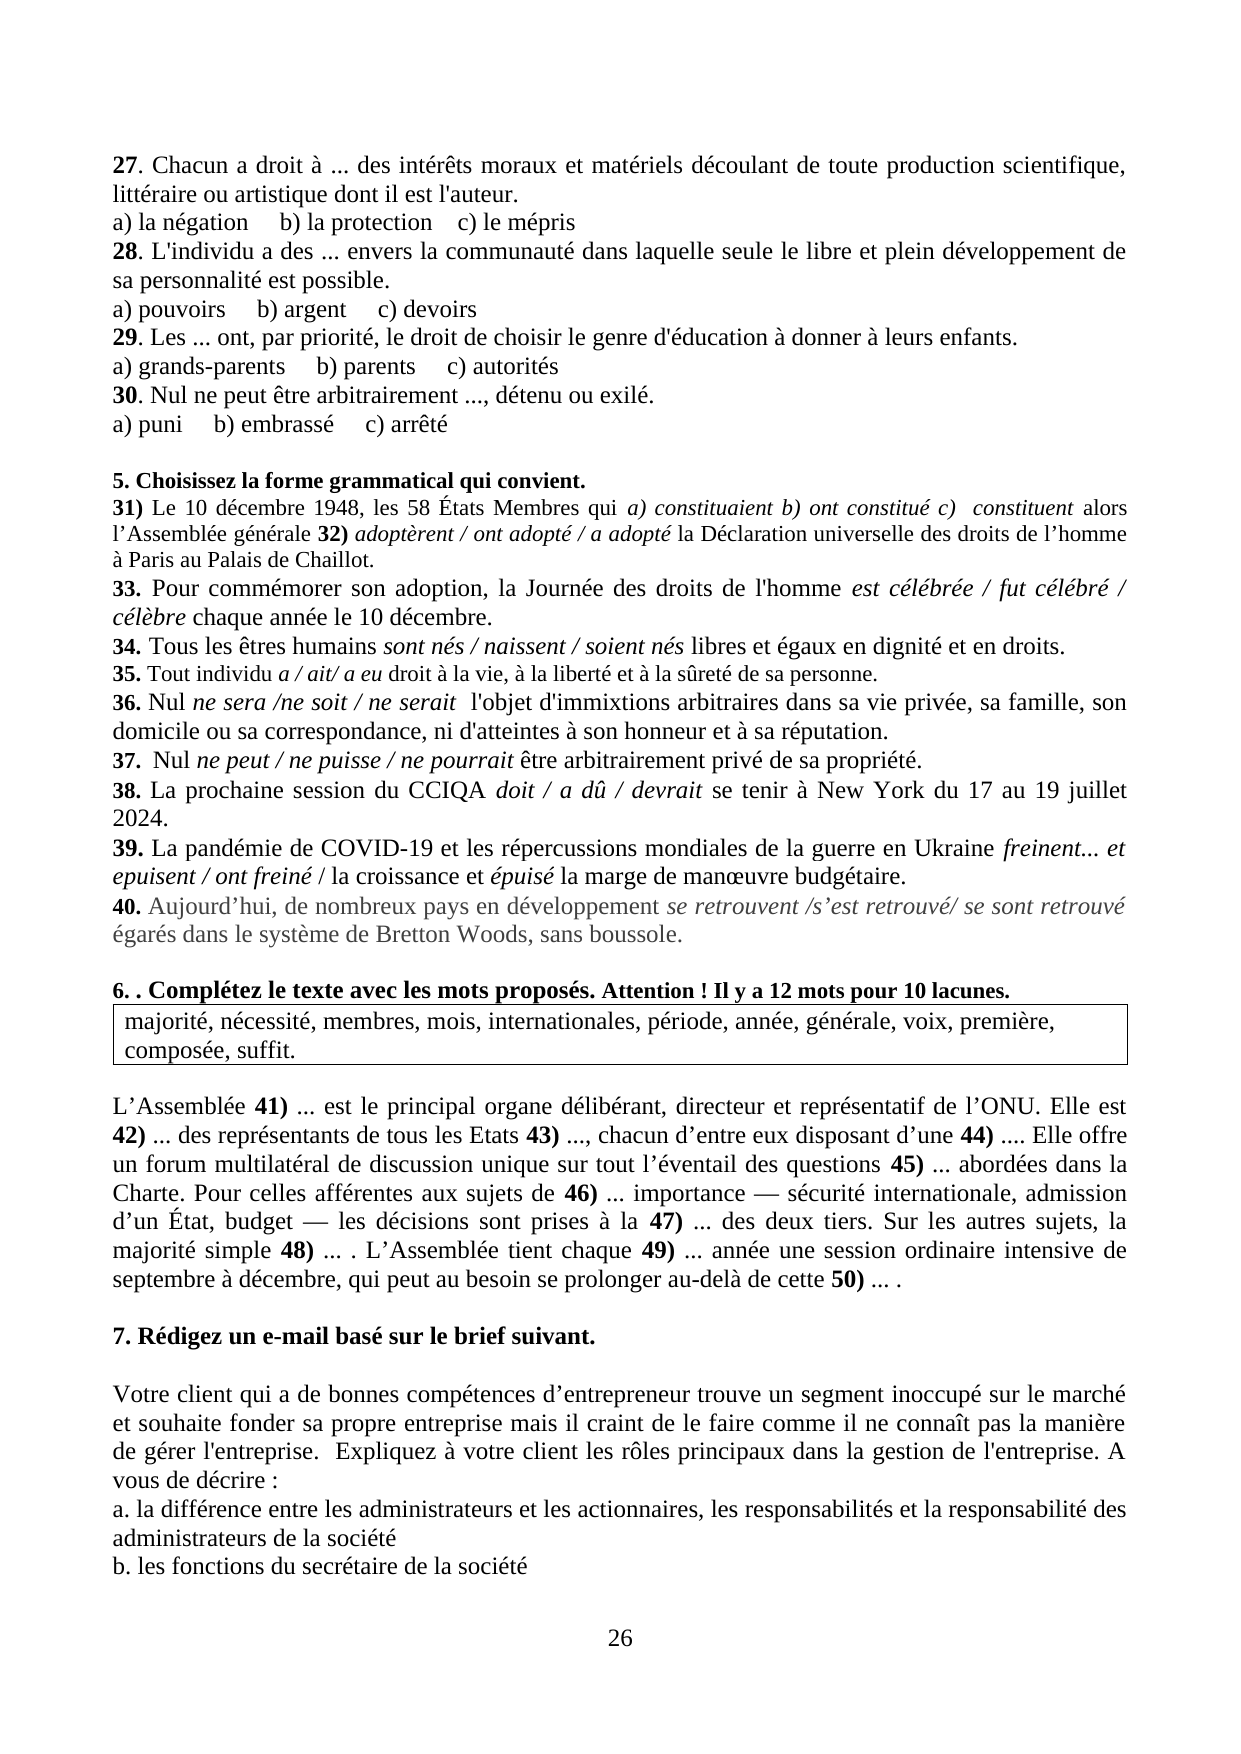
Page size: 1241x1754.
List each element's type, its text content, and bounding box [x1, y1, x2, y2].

text 7. Rédigez un e-mail basé sur le brief suivant. [112, 1321, 1128, 1350]
text 37. Nul ne peut / ne puisse / ne pourrait être arbitrairement privé de sa propriété. [112, 745, 1128, 774]
text 6. . Complétez le texte avec les mots proposés. Attention ! Il y a 12 mots pour 10 lacunes. [112, 976, 1128, 1004]
text 29. Les ... ont, par priorité, le droit de choisir le genre d'éducation à donner à leurs enfants. [112, 322, 1128, 351]
text a) puni b) embrassé c) arrêté [112, 409, 1128, 437]
text 38. La prochaine session du CCIQA doit / a dû / devrait se tenir à New York du 17 au 19 juillet 2024. [112, 775, 1128, 832]
text 36. Nul ne sera /ne soit / ne serait l'objet d'immixtions arbitraires dans sa vie privée, sa famille, son domicile ou sa correspondance, ni d'atteintes à son honneur et à sa réputation. [112, 687, 1128, 745]
text 28. L'individu a des ... envers la communauté dans laquelle seule le libre et plein développement de sa personnalité est possible. [112, 236, 1128, 294]
text 5. Choisissez la forme grammatical qui convient. [112, 467, 1128, 493]
text 35. Tout individu a / ait/ a eu droit à la vie, à la liberté et à la sûreté de sa personne. [112, 661, 1128, 687]
text 40. Aujourd’hui, de nombreux pays en développement se retrouvent /s’est retrouvé/ se sont retrouvé égarés dans le système de Bretton Woods, sans boussole. [112, 891, 1128, 948]
text 27. Chacun a droit à ... des intérêts moraux et matériels découlant de toute production scientifique, littéraire ou artistique dont il est l'auteur. [112, 150, 1128, 207]
text L’Assemblée 41) ... est le principal organe délibérant, directeur et représentatif de l’ONU. Elle est 42) ... des représentants de tous les Etats 43) ..., chacun d’entre eux disposant d’une 44) .... Elle offre un forum multilatéral de discussion unique sur tout l’éventail des questions 45) ... abordées dans la Charte. Pour celles afférentes aux sujets de 46) ... importance — sécurité internationale, admission d’un État, budget — les décisions sont prises à la 47) ... des deux tiers. Sur les autres sujets, la majorité simple 48) ... . L’Assemblée tient chaque 49) ... année une session ordinaire intensive de septembre à décembre, qui peut au besoin se prolonger au-delà de cette 50) ... . [112, 1091, 1128, 1293]
text a. la différence entre les administrateurs et les actionnaires, les responsabilités et la responsabilité des administrateurs de la société [112, 1494, 1128, 1551]
text b. les fonctions du secrétaire de la société [112, 1551, 1128, 1580]
text 33. Pour commémorer son adoption, la Journée des droits de l'homme est célébrée / fut célébré / célèbre chaque année le 10 décembre. [112, 573, 1128, 631]
text 31) Le 10 décembre 1948, les 58 États Membres qui a) constituaient b) ont constitué c) constituent alors l’Assemblée générale 32) adoptèrent / ont adopté / a adopté la Déclaration universelle des droits de l’homme à Paris au Palais de Chaillot. [112, 494, 1128, 573]
table_header majorité, nécessité, membres, mois, internationales, période, année, générale, voix, première, composée, suffit. [114, 1005, 1127, 1063]
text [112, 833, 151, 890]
text 30. Nul ne peut être arbitrairement ..., détenu ou exilé. [112, 380, 1128, 409]
text 39. La pandémie de COVID-19 et les répercussions mondiales de la guerre en Ukraine freinent... et epuisent / ont freiné / la croissance et épuisé la marge de manœuvre budgétaire. [907, 833, 1128, 890]
text Votre client qui a de bonnes compétences d’entrepreneur trouve un segment inoccupé sur le marché et souhaite fonder sa propre entreprise mais il craint de le faire comme il ne connaît pas la manière de gérer l'entreprise. Expliquez à votre client les rôles principaux dans la gestion de l'entreprise. A vous de décrire : [112, 1379, 1128, 1494]
text a) grands-parents b) parents c) autorités [112, 351, 1128, 380]
text a) pouvoirs b) argent c) devoirs [112, 294, 1128, 322]
text 34. Tous les êtres humains sont nés / naissent / soient nés libres et égaux en dignité et en droits. [112, 631, 1128, 660]
text a) la négation b) la protection c) le mépris [112, 207, 1128, 236]
